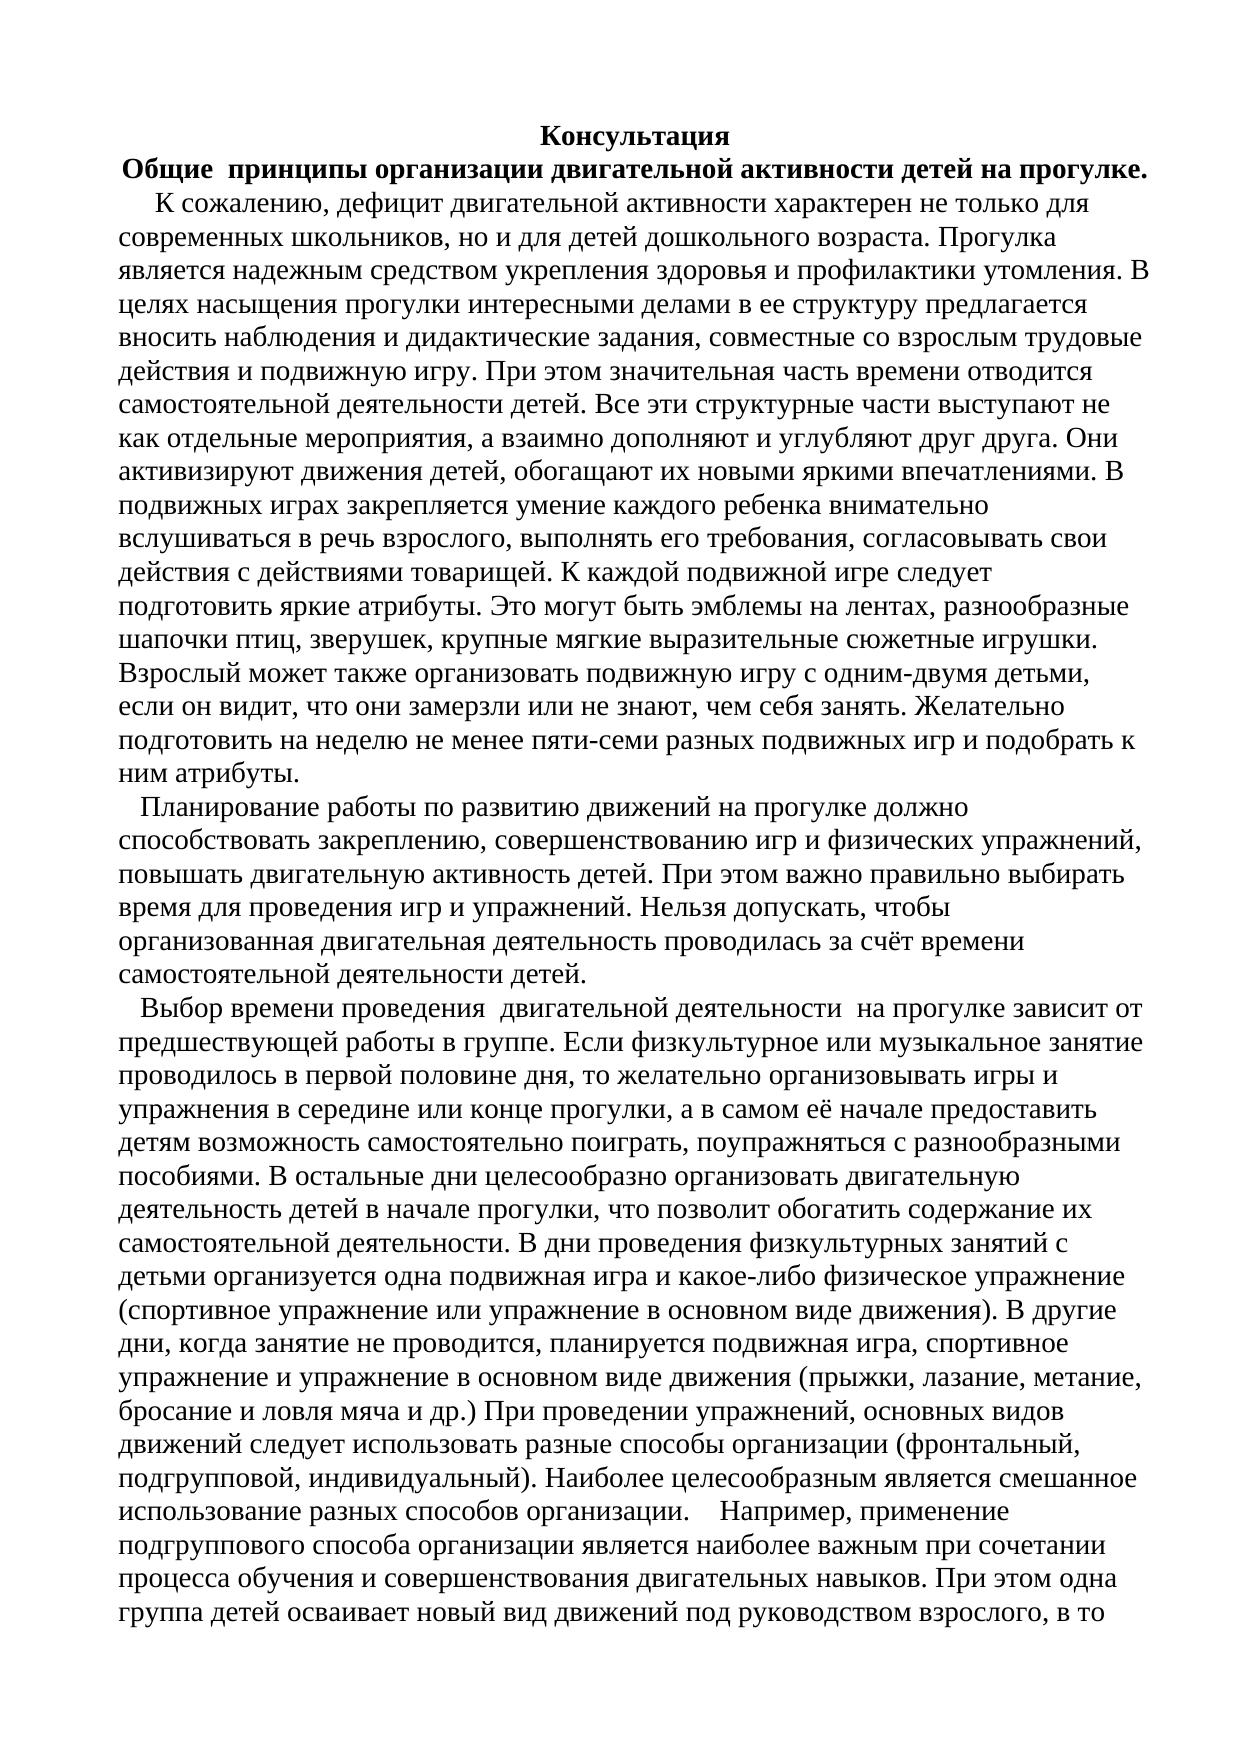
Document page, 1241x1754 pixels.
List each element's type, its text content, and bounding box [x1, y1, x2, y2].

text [118, 185, 1152, 1627]
text Общие принципы организации двигательной активности детей на прогулке. [118, 152, 1152, 185]
text Консультация [118, 118, 1152, 152]
